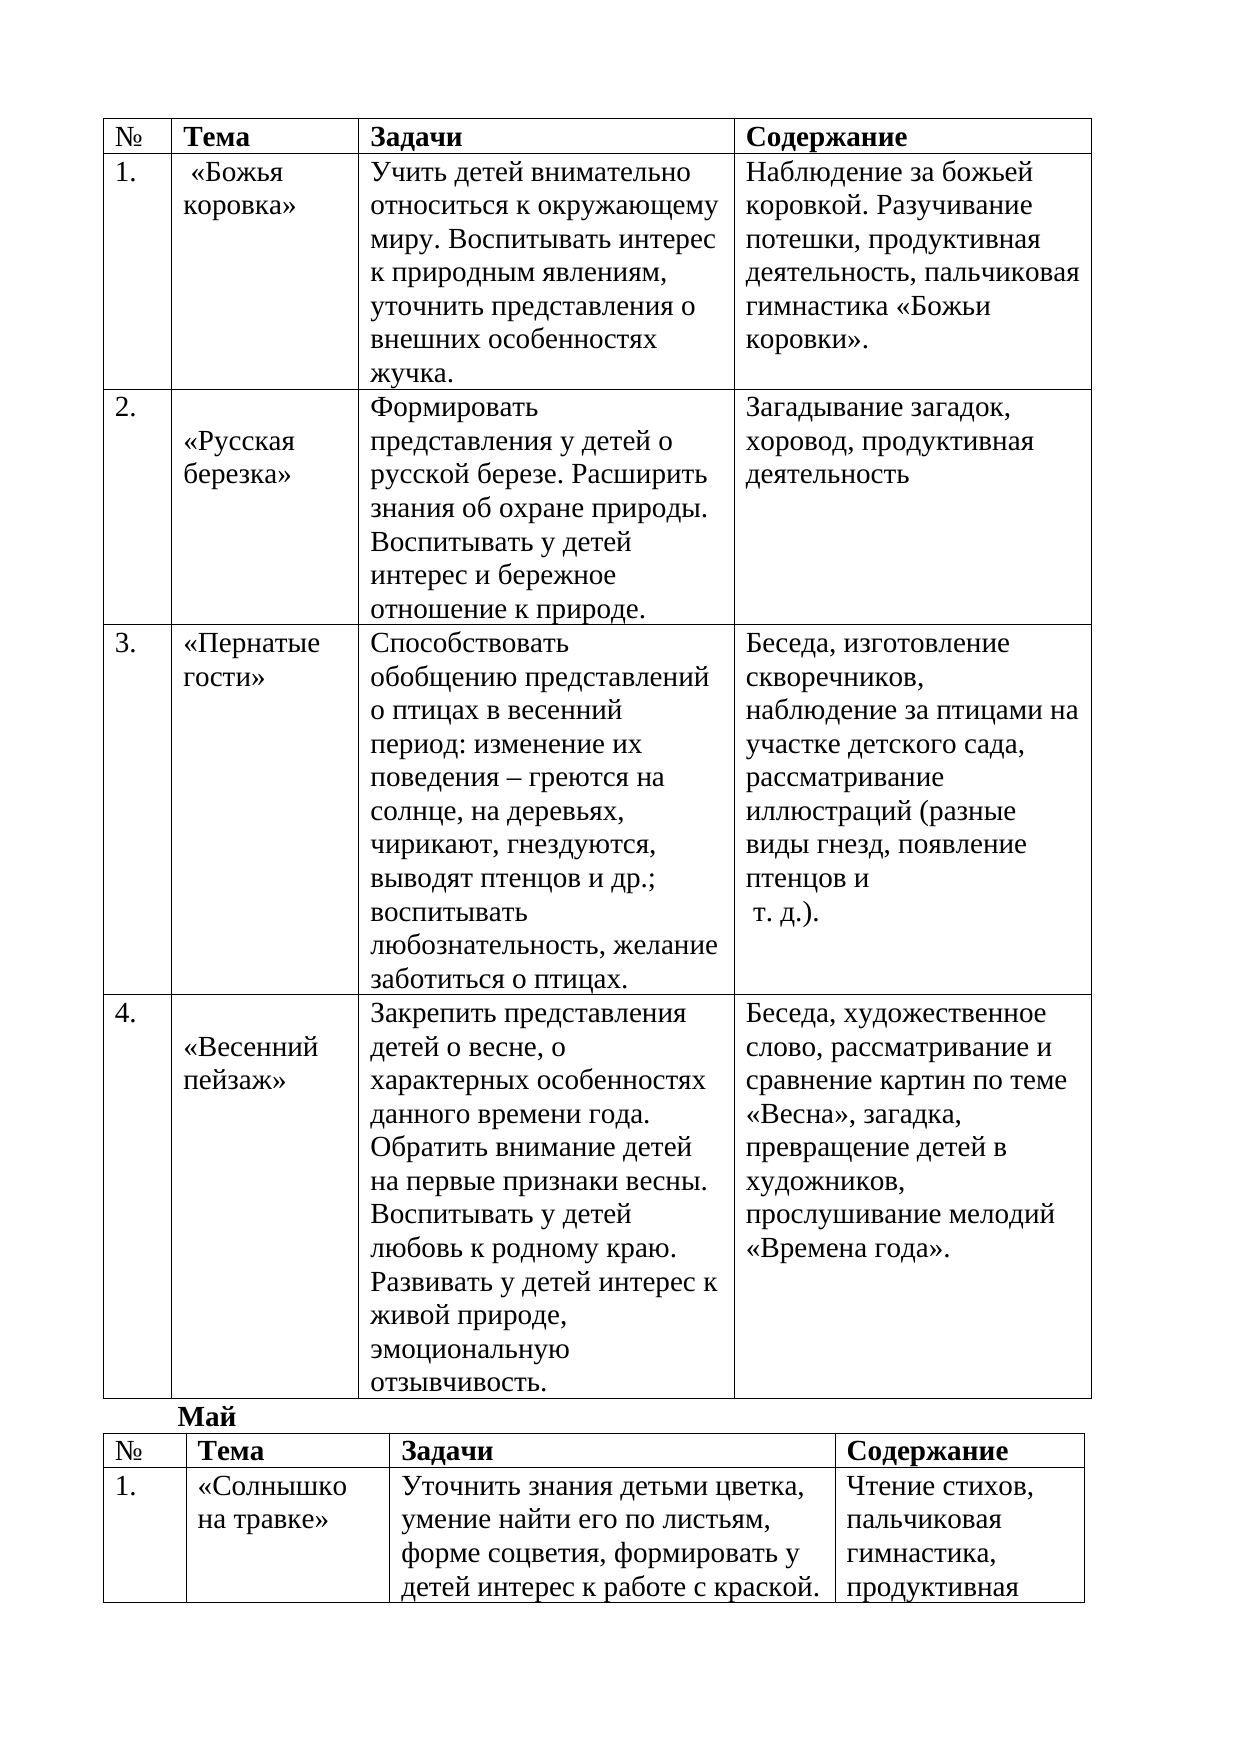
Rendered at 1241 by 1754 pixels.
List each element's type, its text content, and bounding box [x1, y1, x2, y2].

table_cell Беседа, художественное слово, рассматривание и сравнение картин по теме «Весна», загадка, превращение детей в художников, прослушивание мелодий «Времена года». [735, 995, 1091, 1398]
table_header Тема [187, 1434, 389, 1467]
table_header Содержание [735, 119, 1091, 153]
table_cell Загадывание загадок, хоровод, продуктивная деятельность [735, 390, 1091, 624]
table_cell «Божья коровка» [172, 154, 358, 388]
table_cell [187, 1468, 389, 1602]
table_cell 1. [104, 154, 171, 388]
table_cell «Весенний пейзаж» [172, 995, 358, 1398]
table_cell 4. [104, 995, 171, 1398]
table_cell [836, 1468, 1084, 1602]
table_cell Способствовать обобщению представлений о птицах в весенний период: изменение их поведения – греются на солнце, на деревьях, чирикают, гнездуются, выводят птенцов и др.; воспитывать любознательность, желание заботиться о птицах. [359, 625, 734, 994]
table_header № [104, 119, 171, 153]
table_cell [390, 1468, 835, 1602]
table_header № [104, 1434, 186, 1467]
table_cell Учить детей внимательно относиться к окружающему миру. Воспитывать интерес к природным явлениям, уточнить представления о внешних особенностях жучка. [359, 154, 734, 388]
table_cell Наблюдение за божьей коровкой. Разучивание потешки, продуктивная деятельность, пальчиковая гимнастика «Божьи коровки». [735, 154, 1091, 388]
table_cell Беседа, изготовление скворечников, наблюдение за птицами на участке детского сада, рассматривание иллюстраций (разные виды гнезд, появление птенцов и т. д.). [735, 625, 1091, 994]
table_header Задачи [359, 119, 734, 153]
text Май [177, 1399, 1152, 1432]
table_cell 3. [104, 625, 171, 994]
table_cell Формировать представления у детей о русской березе. Расширить знания об охране природы. Воспитывать у детей интерес и бережное отношение к природе. [359, 390, 734, 624]
table_header Тема [172, 119, 358, 153]
table_cell Закрепить представления детей о весне, о характерных особенностях данного времени года. Обратить внимание детей на первые признаки весны. Воспитывать у детей любовь к родному краю. Развивать у детей интерес к живой природе, эмоциональную отзывчивость. [359, 995, 734, 1398]
table_cell «Пернатые гости» [172, 625, 358, 994]
table_header Содержание [836, 1434, 1084, 1467]
table_cell 2. [104, 390, 171, 624]
table_header Задачи [390, 1434, 835, 1467]
table_cell «Русская березка» [172, 390, 358, 624]
table_cell 1. [104, 1468, 186, 1602]
